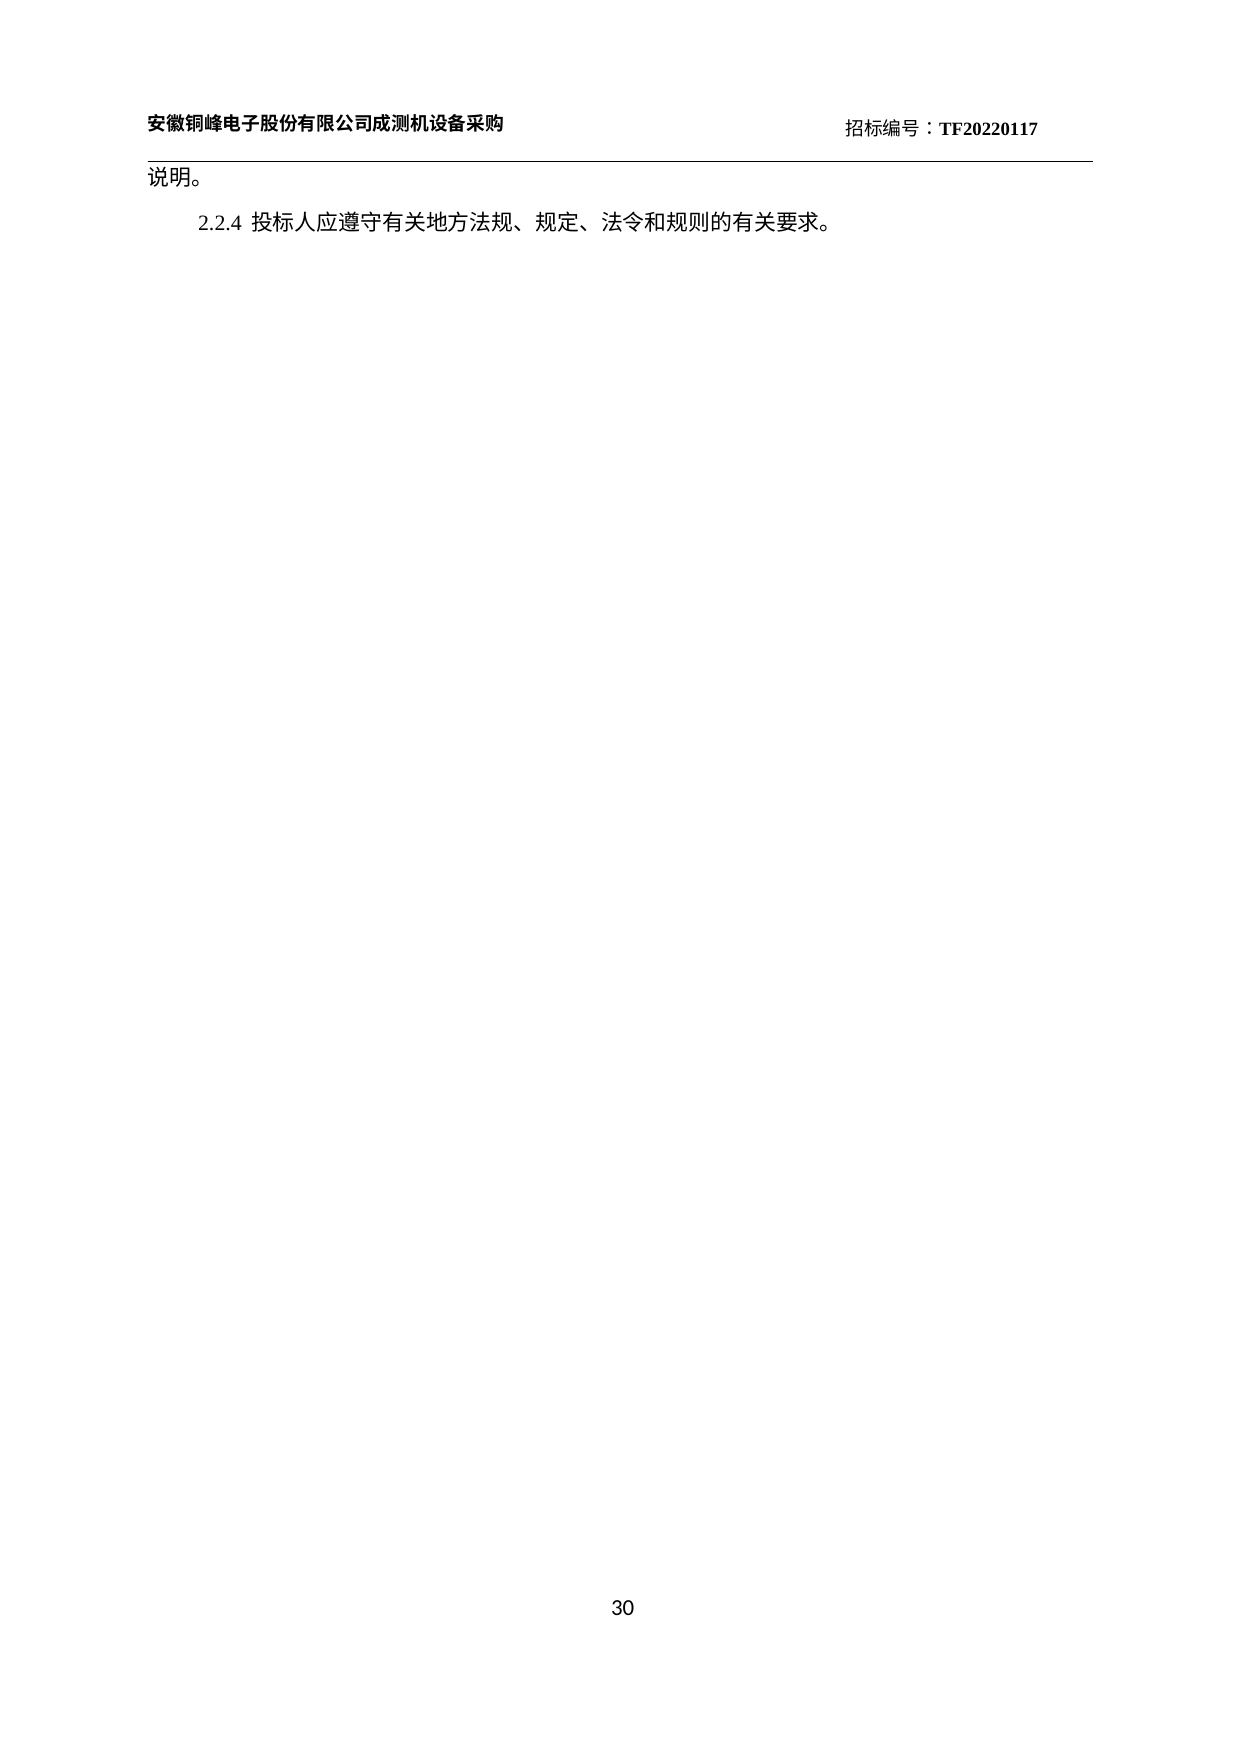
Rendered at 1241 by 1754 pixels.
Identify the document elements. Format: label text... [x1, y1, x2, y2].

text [148, 160, 1104, 192]
text 2.2.4 投标人应遵守有关地方法规、规定、法令和规则的有关要求。 [198, 205, 1105, 237]
